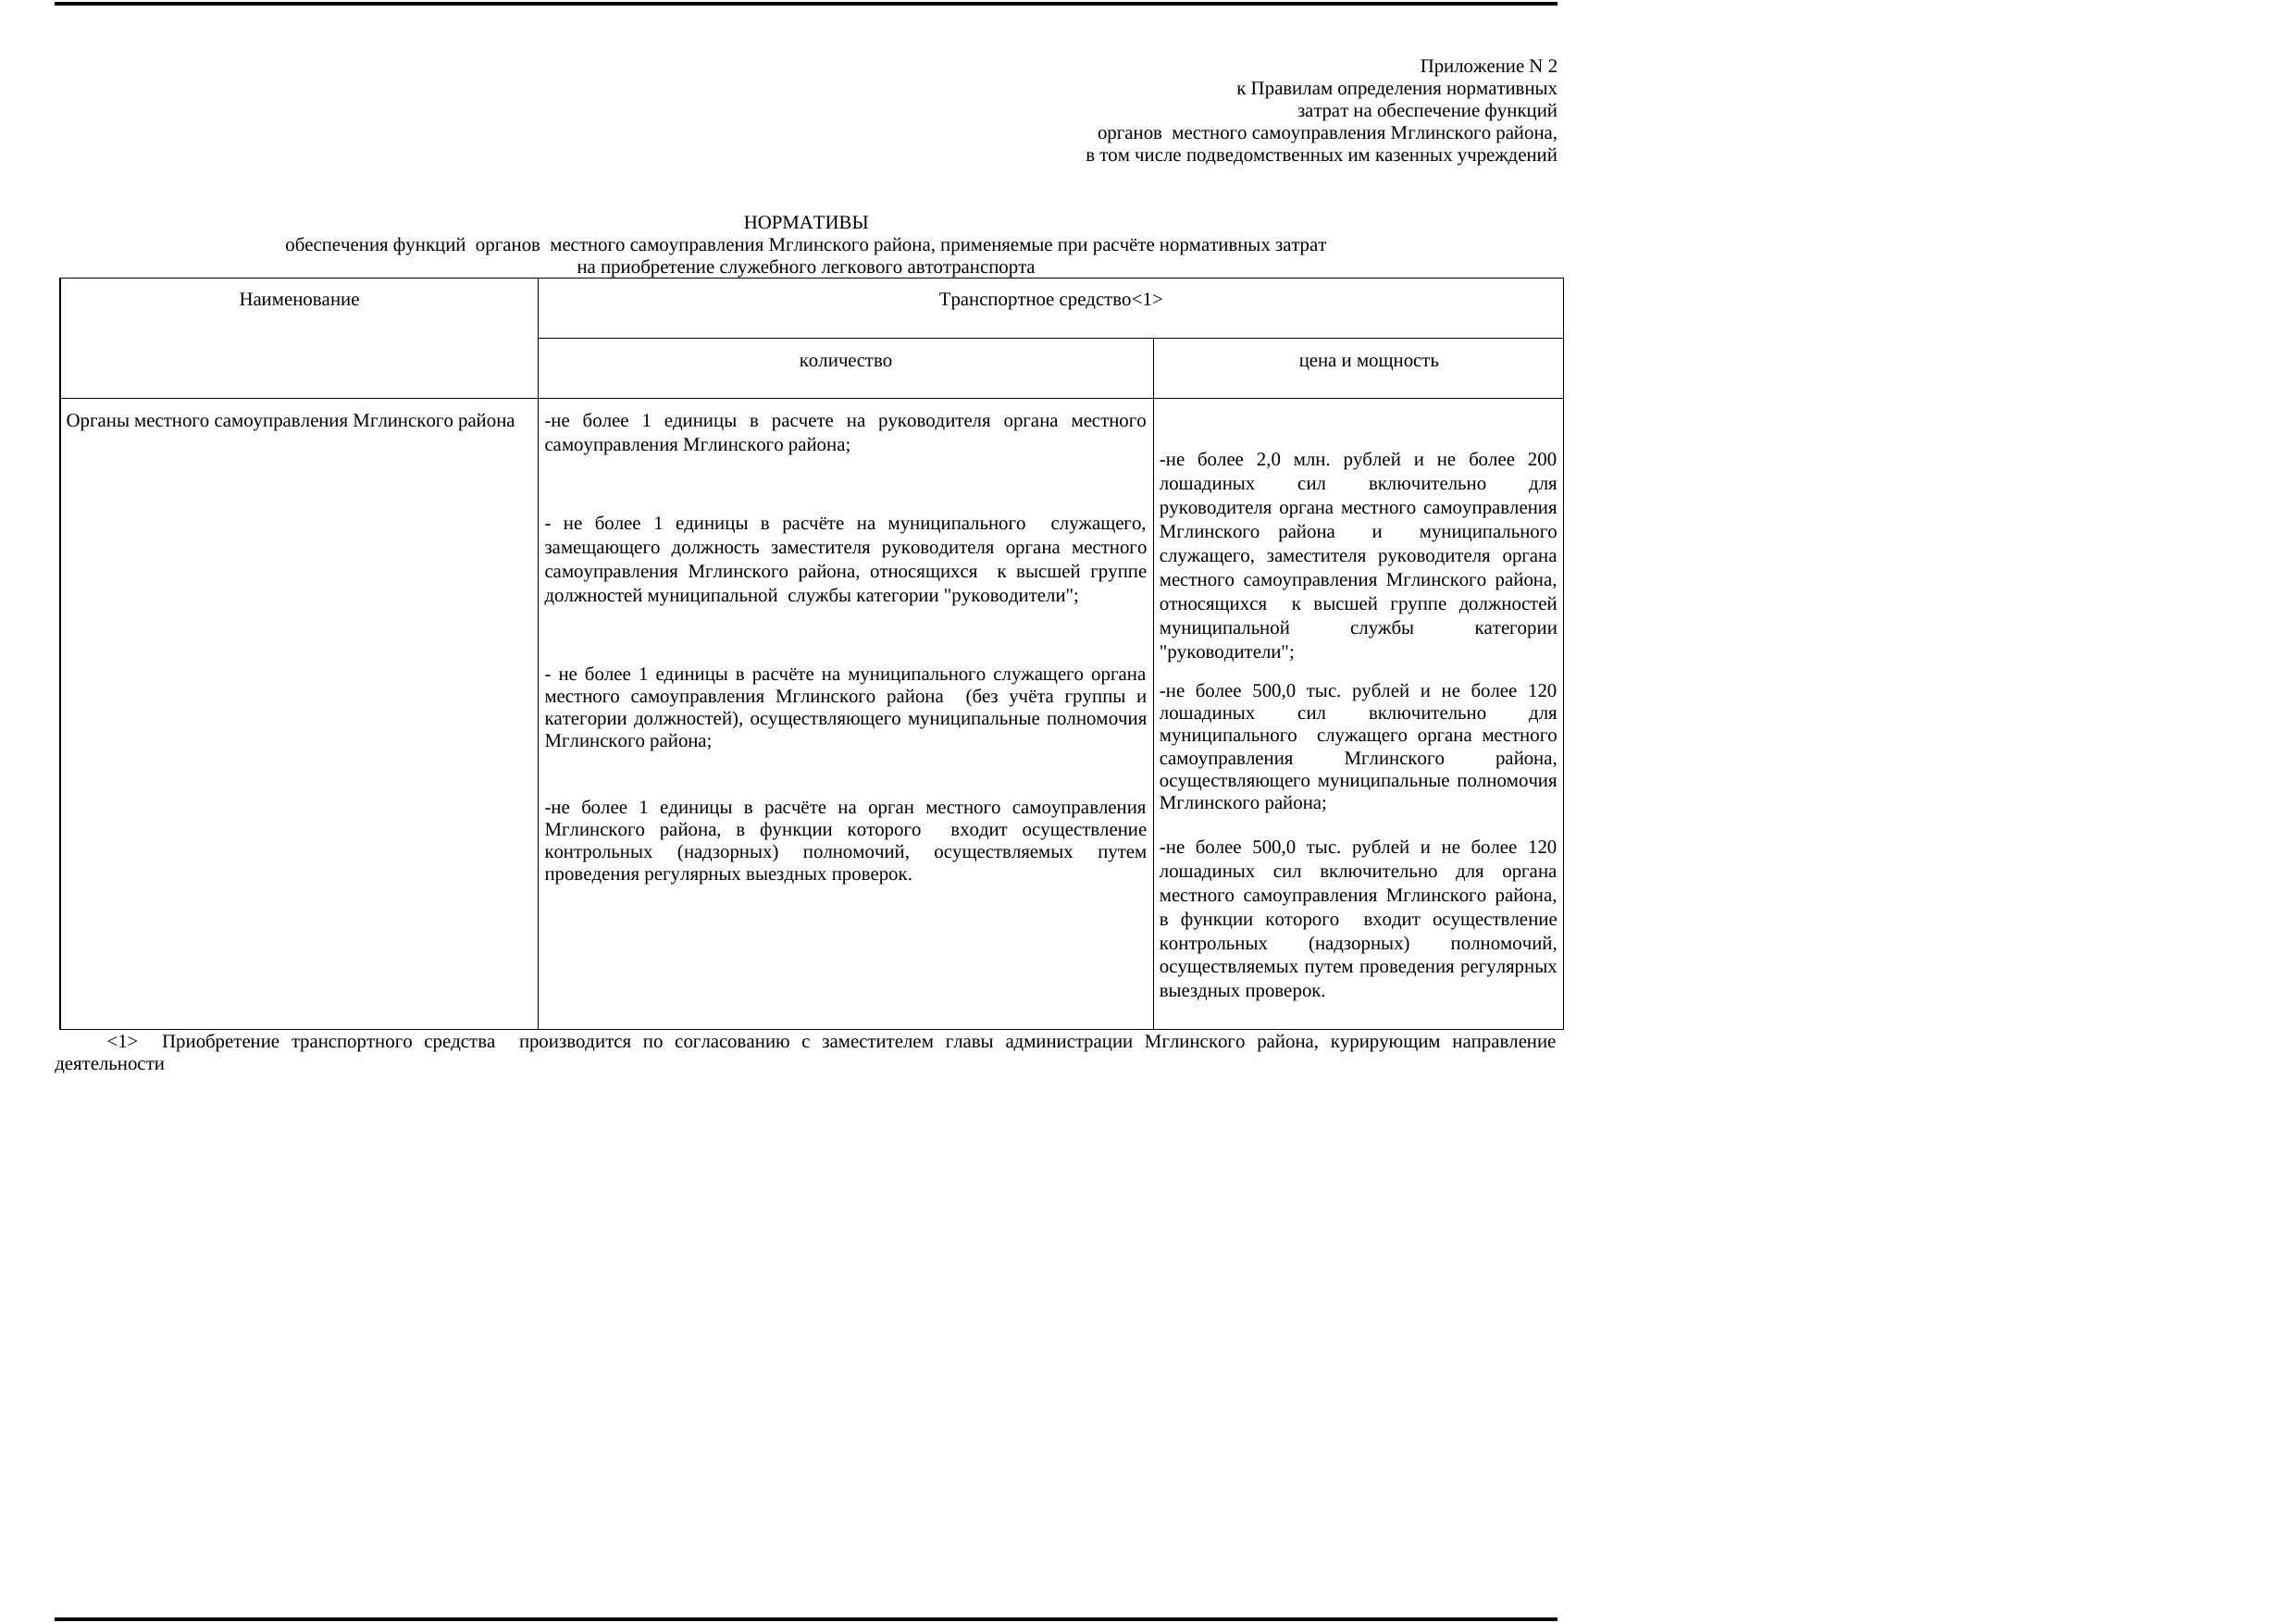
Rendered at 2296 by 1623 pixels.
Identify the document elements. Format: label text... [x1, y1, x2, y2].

text органов местного самоуправления Мглинского района, [55, 121, 1558, 143]
text <1> Приобретение транспортного средства производится по согласованию с заместителем главы администрации Мглинского района, курирующим направление деятельности [55, 1030, 1558, 1074]
table_cell количество [539, 339, 1153, 398]
text затрат на обеспечение функций [55, 99, 1558, 121]
text Приложение N 2 [55, 55, 1558, 77]
text к Правилам определения нормативных [55, 77, 1558, 99]
text в том числе подведомственных им казенных учреждений [55, 143, 1558, 166]
table_header Транспортное средство<1> [539, 279, 1563, 338]
table_cell Органы местного самоуправления Мглинского района [61, 399, 538, 1029]
table_cell -не более 1 единицы в расчете на руководителя органа местного самоуправления Мглинского района; - не более 1 единицы в расчёте на муниципального служащего, замещающего должность заместителя руководителя органа местного самоуправления Мглинского района, относящихся к высшей группе должностей муниципальной службы категории "руководители"; - не более 1 единицы в расчёте на муниципального служащего органа местного самоуправления Мглинского района (без учёта группы и категории должностей), осуществляющего муниципальные полномочия Мглинского района; -не более 1 единицы в расчёте на орган местного самоуправления Мглинского района, в функции которого входит осуществление контрольных (надзорных) полномочий, осуществляемых путем проведения регулярных выездных проверок. [539, 399, 1153, 1029]
text НОРМАТИВЫ [55, 210, 1558, 233]
table_cell цена и мощность [1154, 339, 1563, 398]
table_header Наименование [61, 279, 538, 398]
text на приобретение служебного легкового автотранспорта [55, 255, 1558, 278]
table_cell -не более 2,0 млн. рублей и не более 200 лошадиных сил включительно для руководителя органа местного самоуправления Мглинского района и муниципального служащего, заместителя руководителя органа местного самоуправления Мглинского района, относящихся к высшей группе должностей муниципальной службы категории "руководители"; -не более 500,0 тыс. рублей и не более 120 лошадиных сил включительно для муниципального служащего органа местного самоуправления Мглинского района, осуществляющего муниципальные полномочия Мглинского района; -не более 500,0 тыс. рублей и не более 120 лошадиных сил включительно для органа местного самоуправления Мглинского района, в функции которого входит осуществление контрольных (надзорных) полномочий, осуществляемых путем проведения регулярных выездных проверок. [1154, 399, 1563, 1029]
text обеспечения функций органов местного самоуправления Мглинского района, применяемые при расчёте нормативных затрат [55, 233, 1558, 255]
